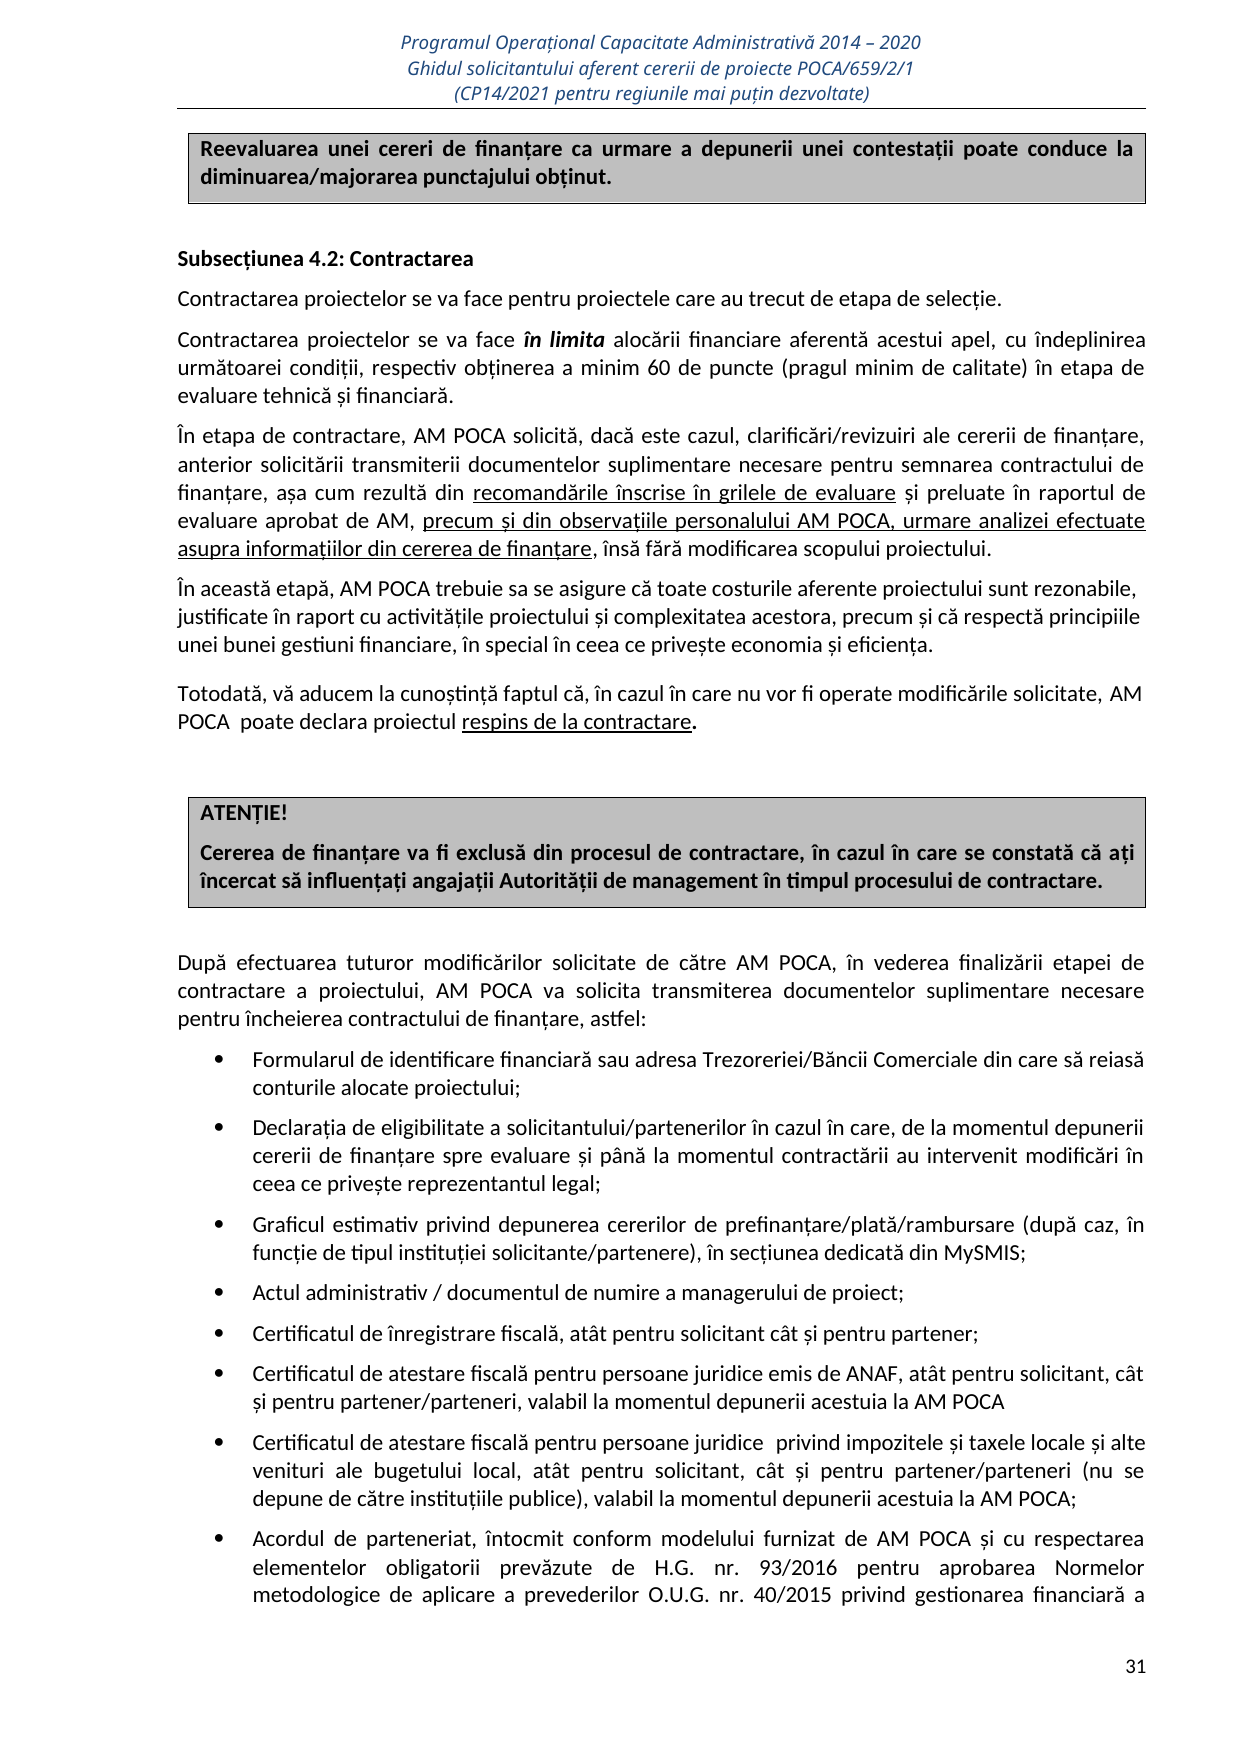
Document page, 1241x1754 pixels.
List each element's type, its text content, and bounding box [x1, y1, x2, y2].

list Certificatul de înregistrare fiscală, atât pentru solicitant cât și pentru partener; [215, 1319, 1146, 1347]
table_header ATENȚIE! Cererea de finanţare va fi exclusă din procesul de contractare, în cazul în care se constată că aţi încercat să influenţați angajaţii Autorităţii de management în timpul procesului de contractare. [189, 798, 1145, 907]
list Certificatul de atestare fiscală pentru persoane juridice privind impozitele şi taxele locale şi alte venituri ale bugetului local, atât pentru solicitant, cât și pentru partener/parteneri (nu se depune de către instituțiile publice), valabil la momentul depunerii acestuia la AM POCA; [215, 1428, 1146, 1512]
text După efectuarea tuturor modificărilor solicitate de către AM POCA, în vederea finalizării etapei de contractare a proiectului, AM POCA va solicita transmiterea documentelor suplimentare necesare pentru încheierea contractului de finanțare, astfel: [177, 948, 1146, 1032]
subtitle Subsecțiunea 4.2: Contractarea [177, 244, 1146, 272]
text Totodată, vă aducem la cunoștință faptul că, în cazul în care nu vor fi operate modificările solicitate, AM POCA poate declara proiectul respins de la contractare. [177, 679, 1146, 735]
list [215, 1524, 1146, 1609]
list Actul administrativ / documentul de numire a managerului de proiect; [215, 1278, 1146, 1306]
list Certificatul de atestare fiscală pentru persoane juridice emis de ANAF, atât pentru solicitant, cât și pentru partener/parteneri, valabil la momentul depunerii acestuia la AM POCA [215, 1359, 1146, 1416]
list Formularul de identificare financiară sau adresa Trezoreriei/Băncii Comerciale din care să reiasă conturile alocate proiectului; [215, 1045, 1146, 1101]
list Declarația de eligibilitate a solicitantului/partenerilor în cazul în care, de la momentul depunerii cererii de finanțare spre evaluare și până la momentul contractării au intervenit modificări în ceea ce privește reprezentantul legal; [215, 1113, 1146, 1197]
list În această etapă, AM POCA trebuie sa se asigure că toate costurile aferente proiectului sunt rezonabile, justificate în raport cu activitățile proiectului și complexitatea acestora, precum și că respectă principiile unei bunei gestiuni financiare, în special în ceea ce privește economia și eficiența. [177, 574, 1146, 658]
list Graficul estimativ privind depunerea cererilor de prefinanțare/plată/rambursare (după caz, în funcție de tipul instituției solicitante/partenere), în secțiunea dedicată din MySMIS; [215, 1210, 1146, 1266]
text Contractarea proiectelor se va face în limita alocării financiare aferentă acestui apel, cu îndeplinirea următoarei condiții, respectiv obținerea a minim 60 de puncte (pragul minim de calitate) în etapa de evaluare tehnică și financiară. [177, 325, 1146, 409]
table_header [189, 134, 1145, 202]
text Contractarea proiectelor se va face pentru proiectele care au trecut de etapa de selecție. [177, 284, 1146, 313]
text În etapa de contractare, AM POCA solicită, dacă este cazul, clarificări/revizuiri ale cererii de finanțare, anterior solicitării transmiterii documentelor suplimentare necesare pentru semnarea contractului de finanțare, așa cum rezultă din recomandările înscrise în grilele de evaluare și preluate în raportul de evaluare aprobat de AM, precum și din observațiile personalului AM POCA, urmare analizei efectuate asupra informațiilor din cererea de finanțare, însă fără modificarea scopului proiectului. [177, 422, 1146, 562]
